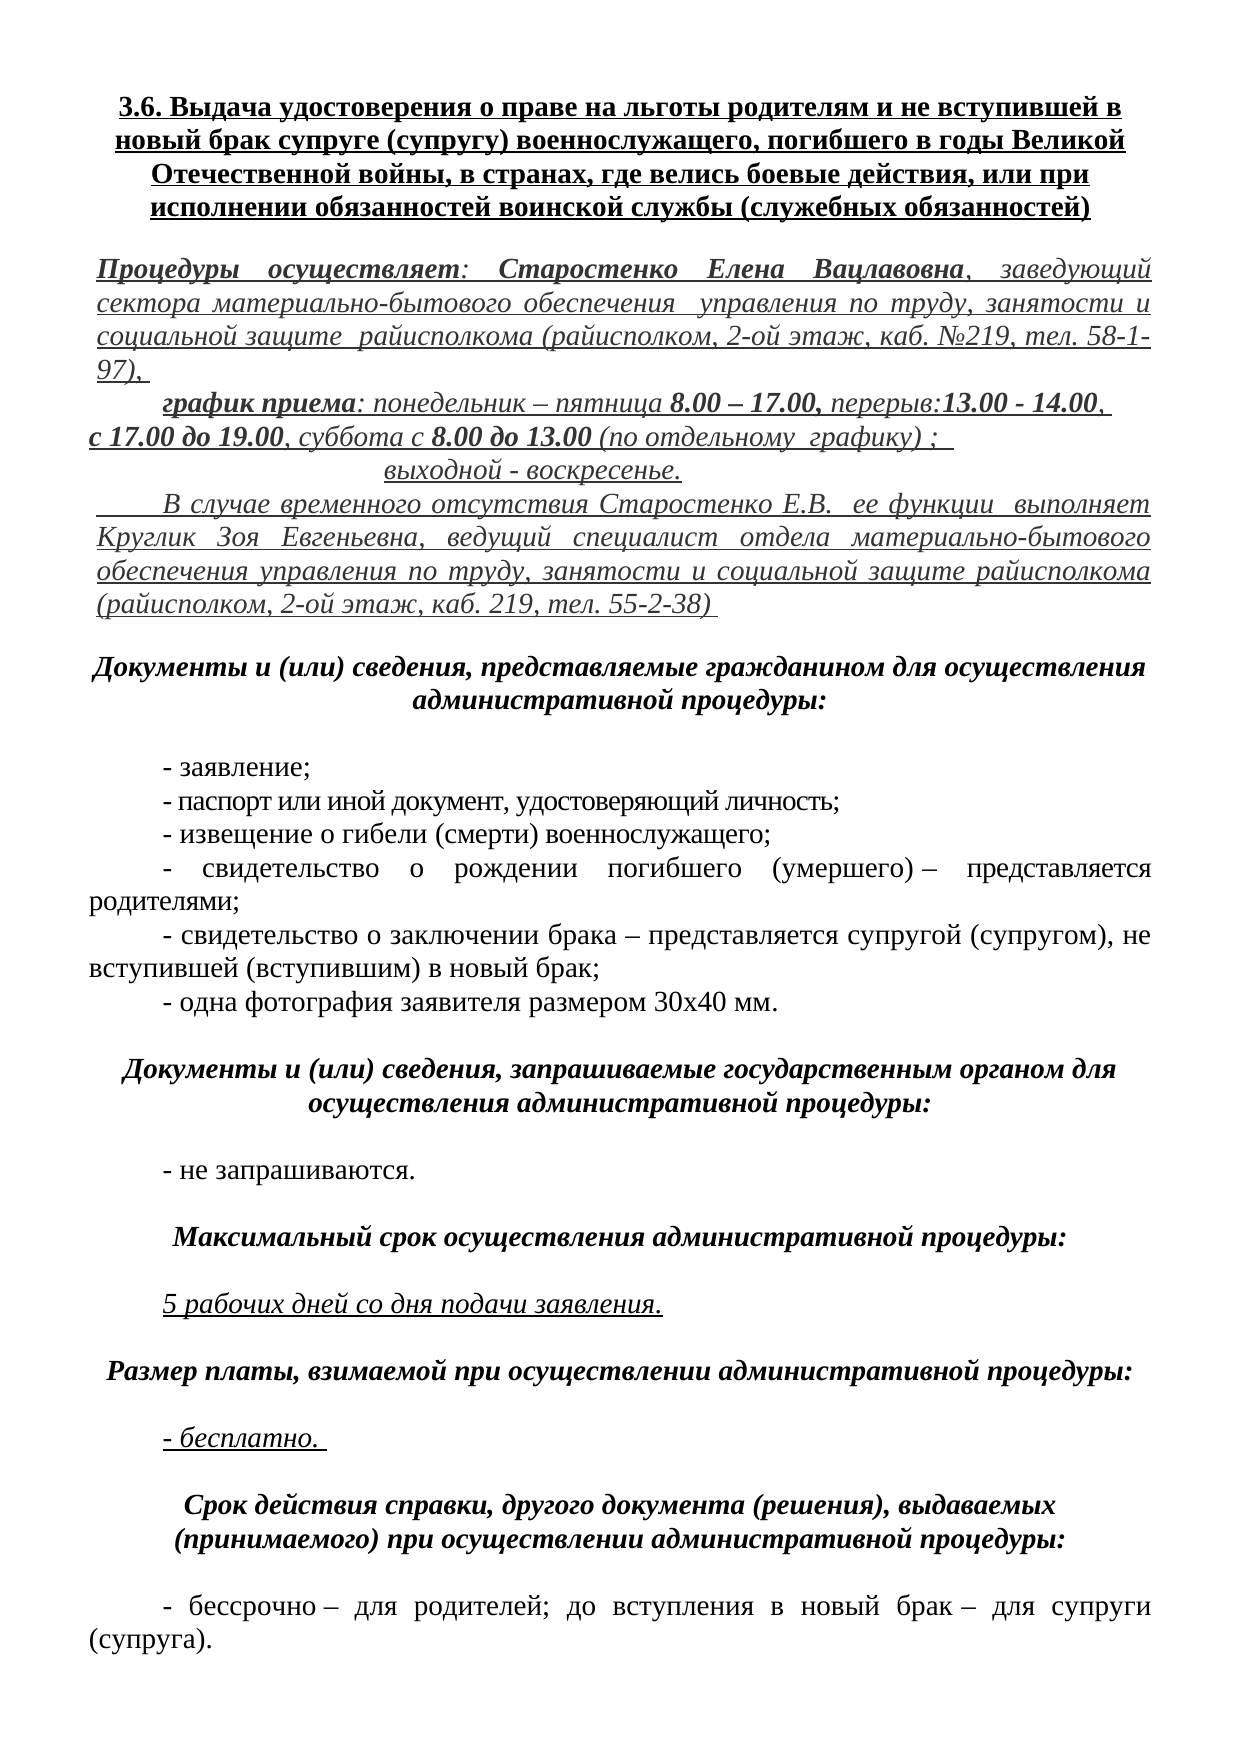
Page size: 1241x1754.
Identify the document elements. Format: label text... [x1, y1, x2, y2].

text выходной - воскресенье. [310, 452, 1152, 486]
text Документы и (или) сведения, запрашиваемые государственным органом для осуществления административной процедуры: [89, 1051, 1152, 1118]
text - свидетельство о заключении брака – представляется супругой (супругом), не вступившей (вступившим) в новый брак; [89, 917, 1152, 984]
text - бессрочно – для родителей; до вступления в новый брак – для супруги (супруга). [89, 1588, 1152, 1655]
text 3.6. Выдача удостоверения о праве на льготы родителям и не вступившей в новый брак супруге (супругу) военнослужащего, погибшего в годы Великой Отечественной войны, в странах, где велись боевые действия, или при исполнении обязанностей воинской службы (служебных обязанностей) [89, 89, 1152, 223]
text Процедуры осуществляет: Старостенко Елена Вацлавовна, заведующий сектора материально-бытового обеспечения управления по труду, занятости и социальной защите райисполкома (райисполком, 2-ой этаж, каб. №219, тел. 58-1-97), [96, 251, 1152, 280]
text В случае временного отсутствия Старостенко Е.В. ее функции выполняет Круглик Зоя Евгеньевна, ведущий специалист отдела материально-бытового обеспечения управления по труду, занятости и социальной защите райисполкома (райисполком, 2-ой этаж, каб. 219, тел. 55-2-38) [96, 486, 1152, 620]
text - заявление; [89, 749, 1152, 783]
text - не запрашиваются. [89, 1152, 1152, 1185]
text - одна фотография заявителя размером 30х40 мм. [89, 984, 1152, 1018]
text - извещение о гибели (смерти) военнослужащего; [89, 816, 1152, 850]
text Максимальный срок осуществления административной процедуры: [89, 1219, 1152, 1252]
text с 17.00 до 19.00, суббота с 8.00 до 13.00 (по отдельному графику) ; [89, 419, 1152, 452]
text - паспорт или иной документ, удостоверяющий личность; [89, 783, 1152, 816]
text Документы и (или) сведения, представляемые гражданином для осуществления административной процедуры: [89, 649, 1152, 716]
text Размер платы, взимаемой при осуществлении административной процедуры: [89, 1353, 1152, 1387]
text Срок действия справки, другого документа (решения), выдаваемых (принимаемого) при осуществлении административной процедуры: [89, 1487, 1152, 1554]
text 5 рабочих дней со дня подачи заявления. [89, 1286, 1152, 1319]
text Процедуры осуществляет: Старостенко Елена Вацлавовна, заведующий сектора материально-бытового обеспечения управления по труду, занятости и социальной защите райисполкома (райисполком, 2-ой этаж, каб. №219, тел. 58-1-97), [96, 282, 1152, 385]
text график приема: понедельник – пятница 8.00 – 17.00, перерыв:13.00 - 14.00, [89, 385, 1152, 419]
text - бесплатно. [89, 1420, 1152, 1454]
text - свидетельство о рождении погибшего (умершего) – представляется родителями; [89, 850, 1152, 917]
